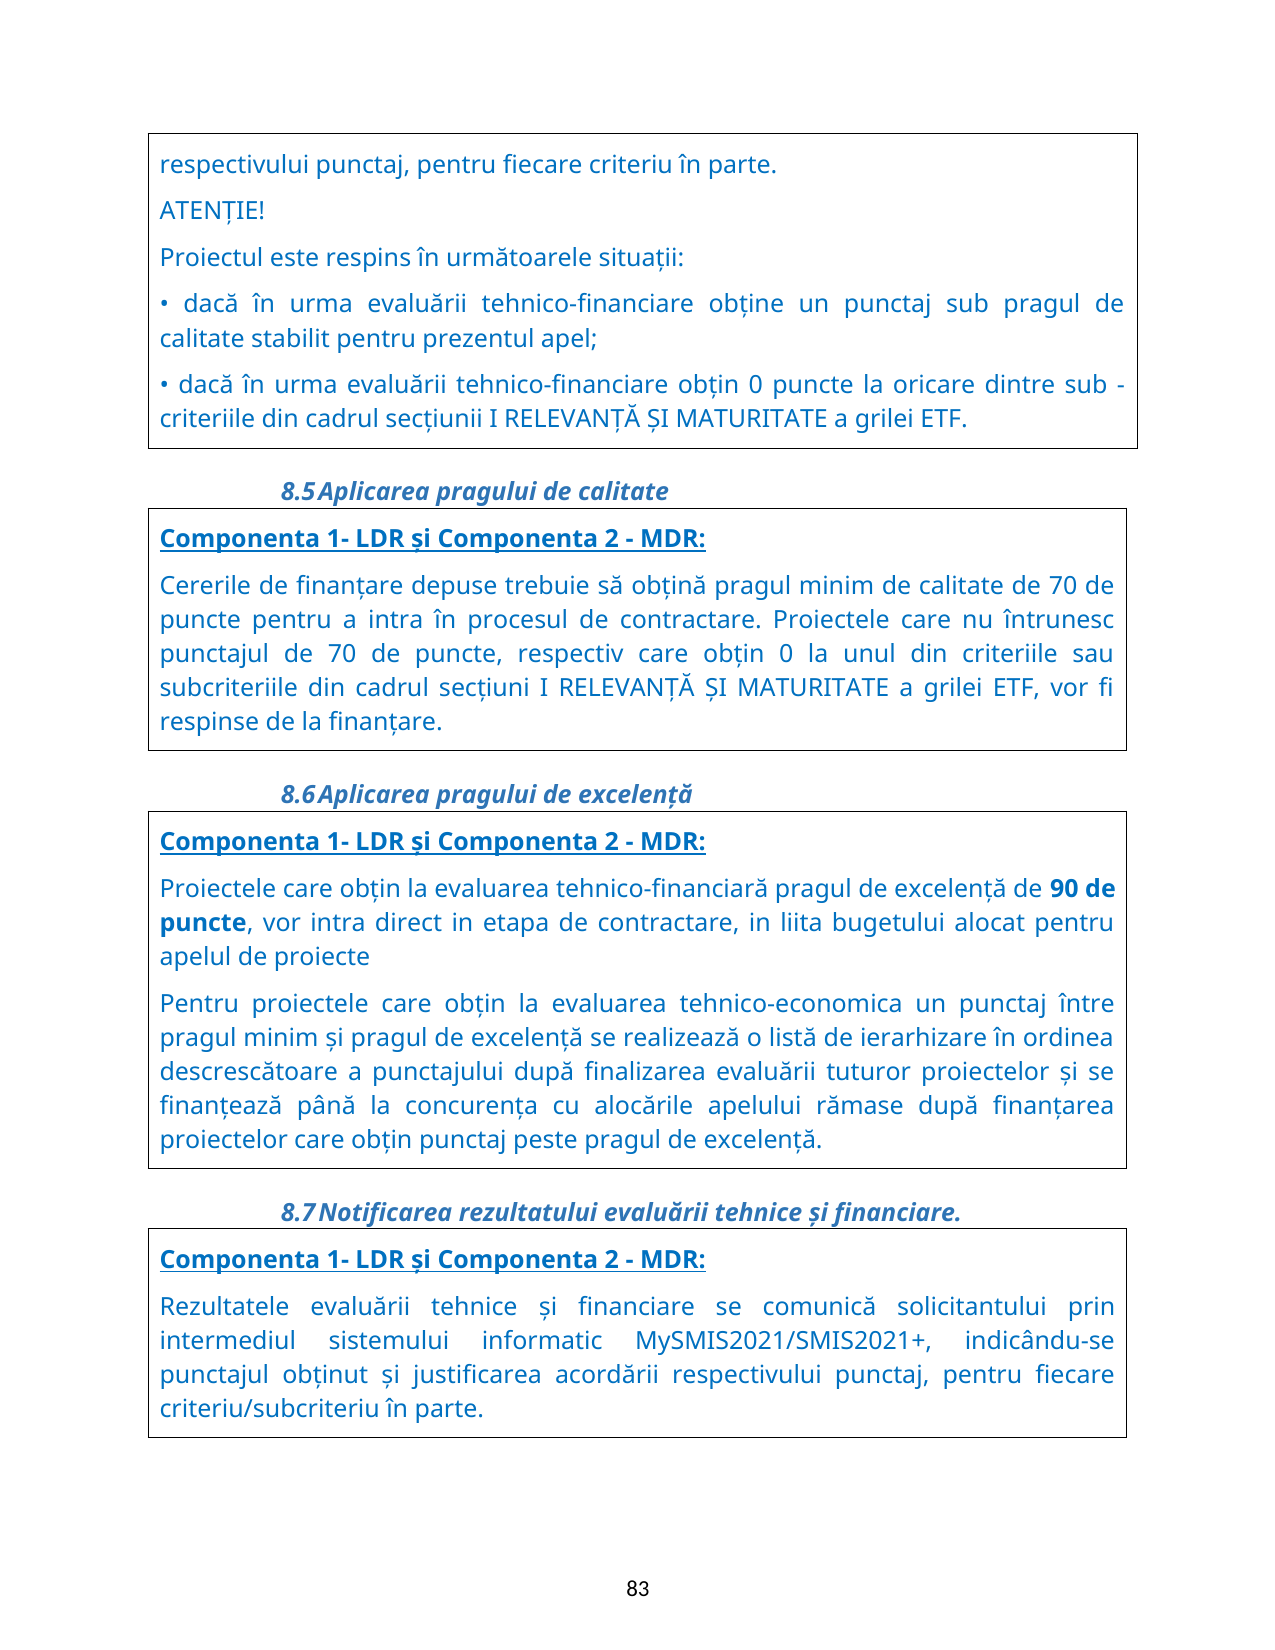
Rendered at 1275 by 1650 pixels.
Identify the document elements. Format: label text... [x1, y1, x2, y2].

table_header Componenta 1- LDR și Componenta 2 - MDR: Rezultatele evaluării tehnice şi financiare se comunică solicitantului prin intermediul sistemului informatic MySMIS2021/SMIS2021+, indicându-se punctajul obținut şi justificarea acordării respectivului punctaj, pentru fiecare criteriu/subcriteriu în parte. [149, 1229, 1126, 1437]
table_header Componenta 1- LDR și Componenta 2 - MDR: Proiectele care obțin la evaluarea tehnico-financiară pragul de excelență de 90 de puncte, vor intra direct in etapa de contractare, in liita bugetului alocat pentru apelul de proiecte Pentru proiectele care obțin la evaluarea tehnico-economica un punctaj între pragul minim și pragul de excelență se realizează o listă de ierarhizare în ordinea descrescătoare a punctajului după finalizarea evaluării tuturor proiectelor și se finanțează până la concurența cu alocările apelului rămase după finanțarea proiectelor care obțin punctaj peste pragul de excelență. [149, 812, 1126, 1168]
subtitle Aplicarea pragului de excelență [281, 776, 1127, 811]
subtitle Notificarea rezultatului evaluării tehnice și financiare. [281, 1194, 1127, 1228]
subtitle Aplicarea pragului de calitate [281, 473, 1127, 507]
table_header Componenta 1- LDR și Componenta 2 - MDR: Cererile de finanțare depuse trebuie să obțină pragul minim de calitate de 70 de puncte pentru a intra în procesul de contractare. Proiectele care nu întrunesc punctajul de 70 de puncte, respectiv care obțin 0 la unul din criteriile sau subcriteriile din cadrul secțiuni I RELEVANȚĂ ȘI MATURITATE a grilei ETF, vor fi respinse de la finanțare. [149, 509, 1126, 750]
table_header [149, 134, 1137, 447]
